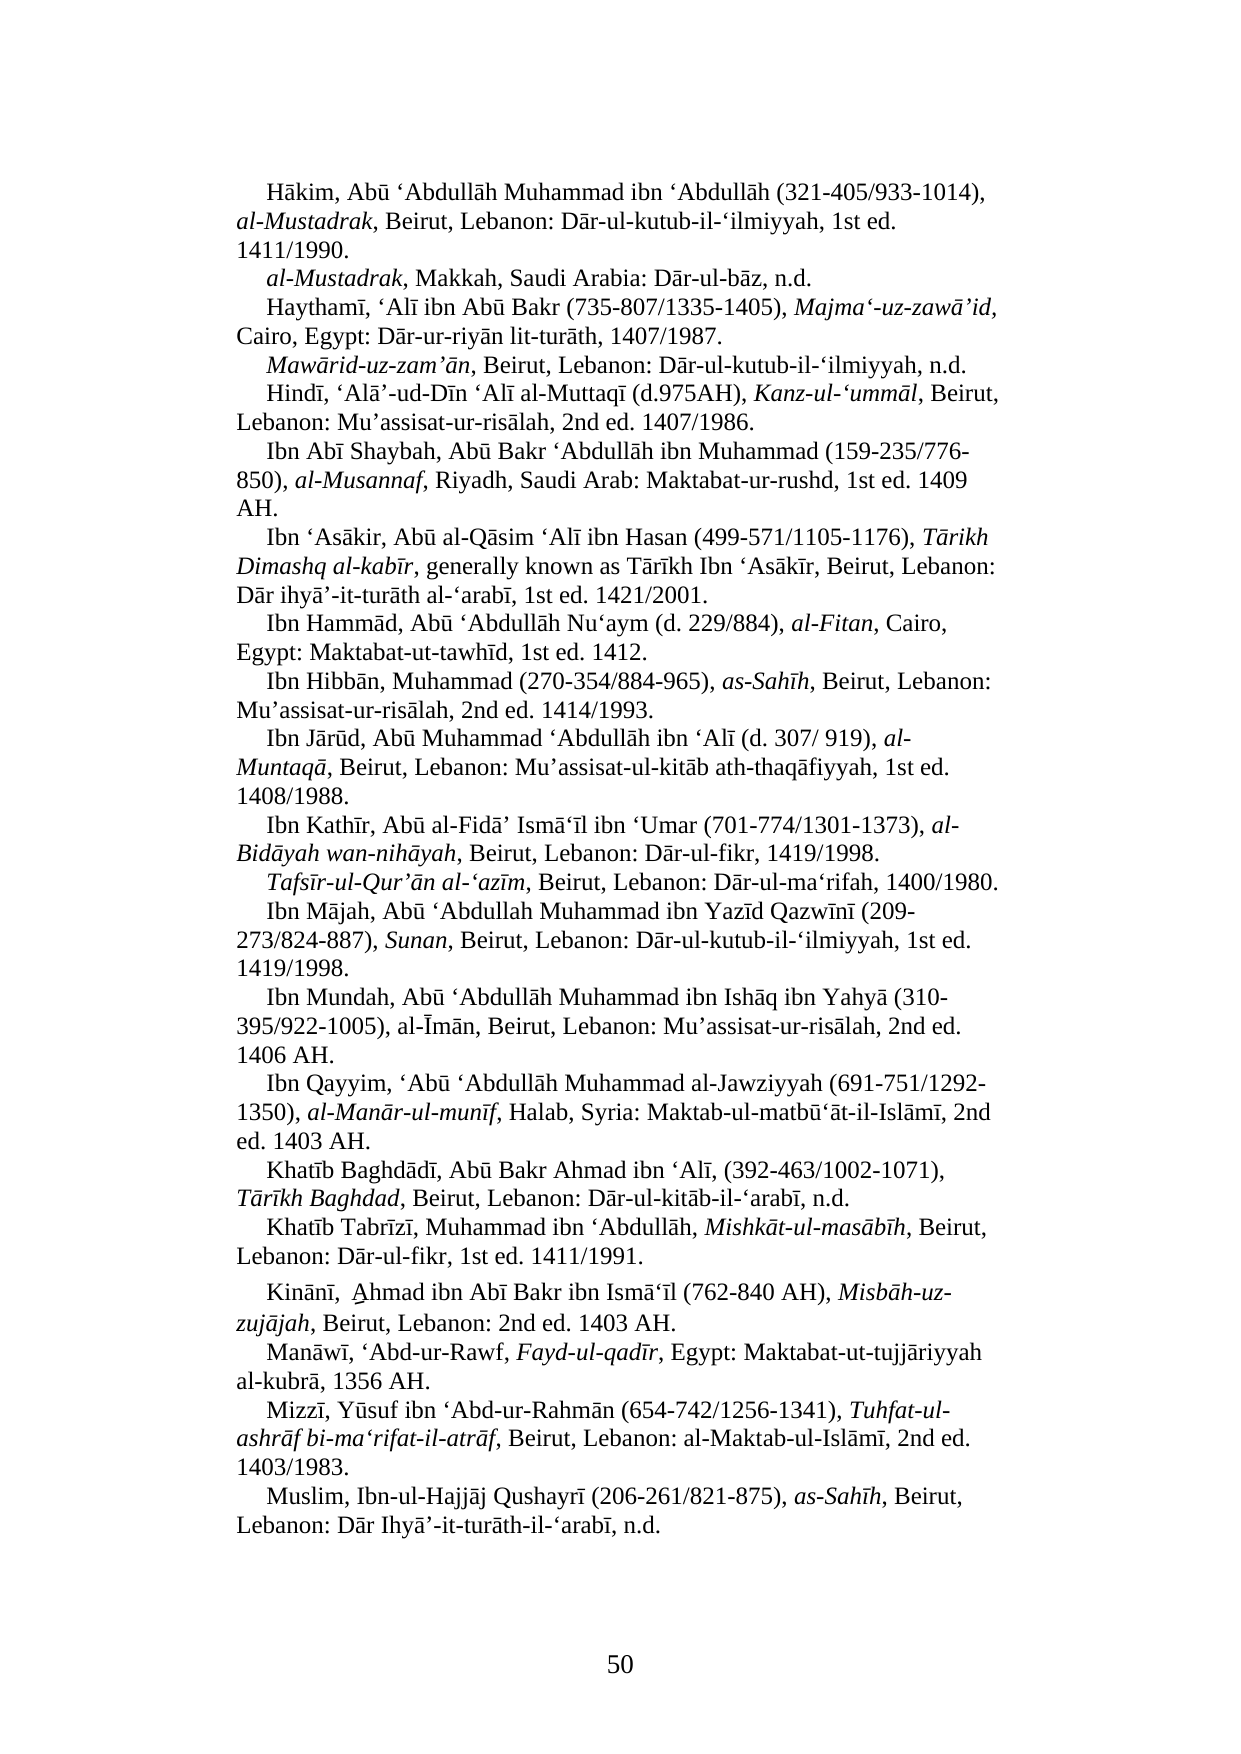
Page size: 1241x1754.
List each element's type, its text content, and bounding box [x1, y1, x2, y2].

text Kinānī, ِAhmad ibn Abī Bakr ibn Ismā‘īl (762-840 AH), Misbāh-uz-zujājah, Beirut, Lebanon: 2nd ed. 1403 AH. [236, 1270, 1004, 1337]
text al-Mustadrak, Makkah, Saudi Arabia: Dār-ul-bāz, n.d. [236, 263, 1004, 292]
text Mizzī, Yūsuf ibn ‘Abd-ur-Rahmān (654-742/1256-1341), Tuhfat-ul-ashrāf bi-ma‘rifat-il-atrāf, Beirut, Lebanon: al-Maktab-ul-Islāmī, 2nd ed. 1403/1983. [236, 1395, 1004, 1481]
text Ibn Hibbān, Muhammad (270-354/884-965), as-Sahīh, Beirut, Lebanon: Mu’assisat-ur-risālah, 2nd ed. 1414/1993. [236, 666, 1004, 723]
text Muslim, Ibn-ul-Hajjāj Qushayrī (206-261/821-875), as-Sahīh, Beirut, Lebanon: Dār Ihyā’-it-turāth-il-‘arabī, n.d. [236, 1481, 1004, 1538]
text Mawārid-uz-zam’ān, Beirut, Lebanon: Dār-ul-kutub-il-‘ilmiyyah, n.d. [236, 350, 1004, 378]
text Ibn Kathīr, Abū al-Fidā’ Ismā‘īl ibn ‘Umar (701-774/1301-1373), al-Bidāyah wan-nihāyah, Beirut, Lebanon: Dār-ul-fikr, 1419/1998. [236, 810, 1004, 867]
text Ibn Hammād, Abū ‘Abdullāh Nu‘aym (d. 229/884), al-Fitan, Cairo, Egypt: Maktabat-ut-tawhīd, 1st ed. 1412. [236, 608, 1004, 666]
text Ibn Mundah, Abū ‘Abdullāh Muhammad ibn Ishāq ibn Yahyā (310-395/922-1005), al-Īmān, Beirut, Lebanon: Mu’assisat-ur-risālah, 2nd ed. 1406 AH. [236, 982, 1004, 1068]
text Manāwī, ‘Abd-ur-Rawf, Fayd-ul-qadīr, Egypt: Maktabat-ut-tujjāriyyah al-kubrā, 1356 AH. [236, 1337, 1004, 1395]
text Ibn Mājah, Abū ‘Abdullah Muhammad ibn Yazīd Qazwīnī (209-273/824-887), Sunan, Beirut, Lebanon: Dār-ul-kutub-il-‘ilmiyyah, 1st ed. 1419/1998. [236, 896, 1004, 982]
text Hākim, Abū ‘Abdullāh Muhammad ibn ‘Abdullāh (321-405/933-1014), al-Mustadrak, Beirut, Lebanon: Dār-ul-kutub-il-‘ilmiyyah, 1st ed. 1411/1990. [236, 177, 1004, 263]
text Ibn Jārūd, Abū Muhammad ‘Abdullāh ibn ‘Alī (d. 307/ 919), al-Muntaqā, Beirut, Lebanon: Mu’assisat-ul-kitāb ath-thaqāfiyyah, 1st ed. 1408/1988. [236, 723, 1004, 810]
text Hindī, ‘Alā’-ud-Dīn ‘Alī al-Muttaqī (d.975AH), Kanz-ul-‘ummāl, Beirut, Lebanon: Mu’assisat-ur-risālah, 2nd ed. 1407/1986. [236, 378, 1004, 436]
text Khatīb Tabrīzī, Muhammad ibn ‘Abdullāh, Mishkāt-ul-masābīh, Beirut, Lebanon: Dār-ul-fikr, 1st ed. 1411/1991. [236, 1212, 1004, 1270]
text Haythamī, ‘Alī ibn Abū Bakr (735-807/1335-1405), Majma‘-uz-zawā’id, Cairo, Egypt: Dār-ur-riyān lit-turāth, 1407/1987. [236, 292, 1004, 350]
text Tafsīr-ul-Qur’ān al-‘azīm, Beirut, Lebanon: Dār-ul-ma‘rifah, 1400/1980. [236, 867, 1004, 896]
text Ibn Qayyim, ‘Abū ‘Abdullāh Muhammad al-Jawziyyah (691-751/1292-1350), al-Manār-ul-munīf, Halab, Syria: Maktab-ul-matbū‘āt-il-Islāmī, 2nd ed. 1403 AH. [236, 1068, 1004, 1155]
text Khatīb Baghdādī, Abū Bakr Ahmad ibn ‘Alī, (392-463/1002-1071), Tārīkh Baghdad, Beirut, Lebanon: Dār-ul-kitāb-il-‘arabī, n.d. [236, 1155, 1004, 1212]
text Ibn ‘Asākir, Abū al-Qāsim ‘Alī ibn Hasan (499-571/1105-1176), Tārikh Dimashq al-kabīr, generally known as Tārīkh Ibn ‘Asākīr, Beirut, Lebanon: Dār ihyā’-it-turāth al-‘arabī, 1st ed. 1421/2001. [236, 522, 1004, 608]
text Ibn Abī Shaybah, Abū Bakr ‘Abdullāh ibn Muhammad (159-235/776-850), al-Musannaf, Riyadh, Saudi Arab: Maktabat-ur-rushd, 1st ed. 1409 AH. [236, 436, 1004, 522]
